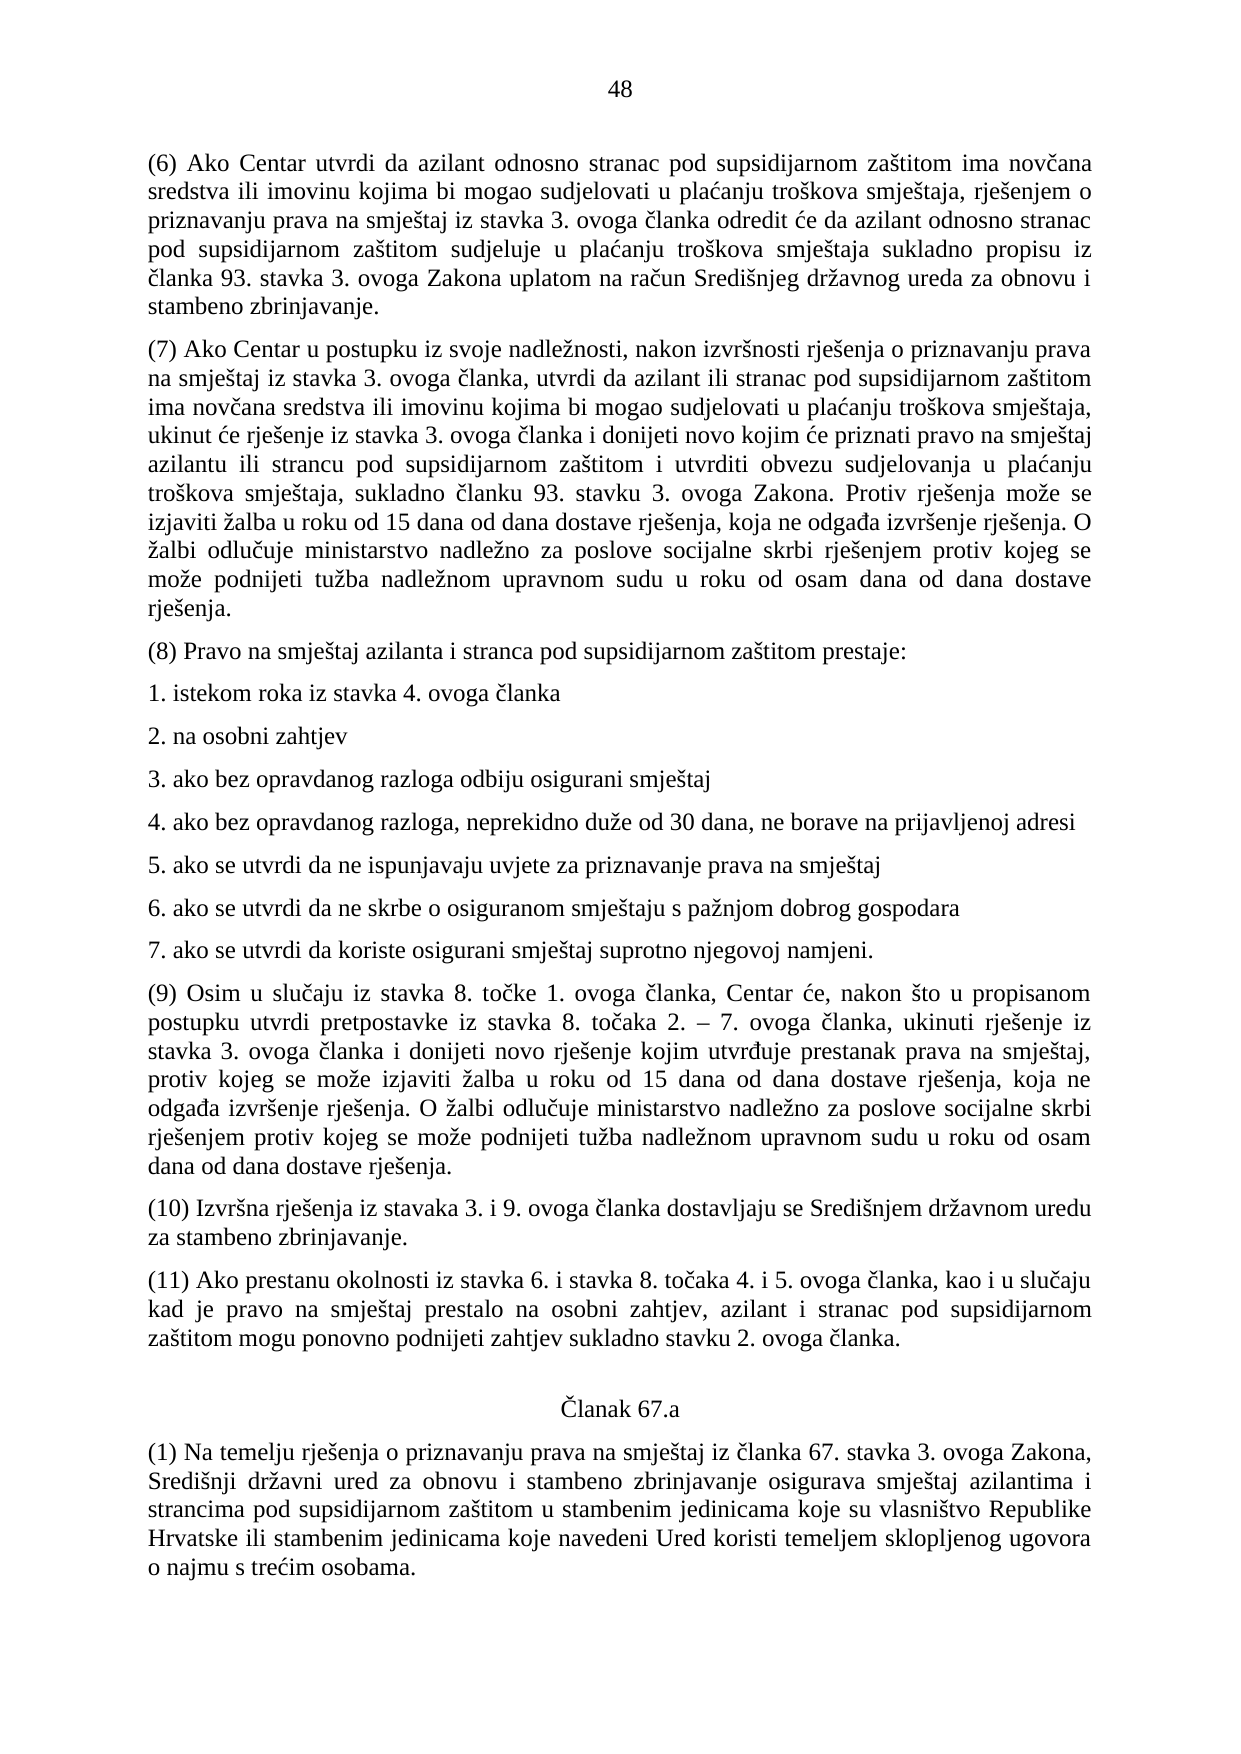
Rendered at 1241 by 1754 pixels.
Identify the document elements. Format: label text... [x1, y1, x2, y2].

text (7) Ako Centar u postupku iz svoje nadležnosti, nakon izvršnosti rješenja o priznavanju prava na smještaj iz stavka 3. ovoga članka, utvrdi da azilant ili stranac pod supsidijarnom zaštitom ima novčana sredstva ili imovinu kojima bi mogao sudjelovati u plaćanju troškova smještaja, ukinut će rješenje iz stavka 3. ovoga članka i donijeti novo kojim će priznati pravo na smještaj azilantu ili strancu pod supsidijarnom zaštitom i utvrditi obvezu sudjelovanja u plaćanju troškova smještaja, sukladno članku 93. stavku 3. ovoga Zakona. Protiv rješenja može se izjaviti žalba u roku od 15 dana od dana dostave rješenja, koja ne odgađa izvršenje rješenja. O žalbi odlučuje ministarstvo nadležno za poslove socijalne skrbi rješenjem protiv kojeg se može podnijeti tužba nadležnom upravnom sudu u roku od osam dana od dana dostave rješenja. [148, 334, 1093, 622]
text (1) Na temelju rješenja o priznavanju prava na smještaj iz članka 67. stavka 3. ovoga Zakona, Središnji državni ured za obnovu i stambeno zbrinjavanje osigurava smještaj azilantima i strancima pod supsidijarnom zaštitom u stambenim jedinicama koje su vlasništvo Republike Hrvatske ili stambenim jedinicama koje navedeni Ured koristi temeljem sklopljenog ugovora o najmu s trećim osobama. [148, 1437, 1093, 1581]
text 2. na osobni zahtjev [148, 721, 1093, 750]
text 3. ako bez opravdanog razloga odbiju osigurani smještaj [148, 764, 1093, 793]
text (11) Ako prestanu okolnosti iz stavka 6. i stavka 8. točaka 4. i 5. ovoga članka, kao i u slučaju kad je pravo na smještaj prestalo na osobni zahtjev, azilant i stranac pod supsidijarnom zaštitom mogu ponovno podnijeti zahtjev sukladno stavku 2. ovoga članka. [148, 1265, 1093, 1351]
text (8) Pravo na smještaj azilanta i stranca pod supsidijarnom zaštitom prestaje: [148, 636, 1093, 664]
text 4. ako bez opravdanog razloga, neprekidno duže od 30 dana, ne borave na prijavljenoj adresi [148, 807, 1093, 836]
text (10) Izvršna rješenja iz stavaka 3. i 9. ovoga članka dostavljaju se Središnjem državnom uredu za stambeno zbrinjavanje. [148, 1193, 1093, 1251]
text (9) Osim u slučaju iz stavka 8. točke 1. ovoga članka, Centar će, nakon što u propisanom postupku utvrdi pretpostavke iz stavka 8. točaka 2. – 7. ovoga članka, ukinuti rješenje iz stavka 3. ovoga članka i donijeti novo rješenje kojim utvrđuje prestanak prava na smještaj, protiv kojeg se može izjaviti žalba u roku od 15 dana od dana dostave rješenja, koja ne odgađa izvršenje rješenja. O žalbi odlučuje ministarstvo nadležno za poslove socijalne skrbi rješenjem protiv kojeg se može podnijeti tužba nadležnom upravnom sudu u roku od osam dana od dana dostave rješenja. [148, 978, 1093, 1179]
text 7. ako se utvrdi da koriste osigurani smještaj suprotno njegovoj namjeni. [148, 935, 1093, 964]
text 1. istekom roka iz stavka 4. ovoga članka [148, 678, 1093, 707]
text 5. ako se utvrdi da ne ispunjavaju uvjete za priznavanje prava na smještaj [148, 850, 1093, 878]
text (6) Ako Centar utvrdi da azilant odnosno stranac pod supsidijarnom zaštitom ima novčana sredstva ili imovinu kojima bi mogao sudjelovati u plaćanju troškova smještaja, rješenjem o priznavanju prava na smještaj iz stavka 3. ovoga članka odredit će da azilant odnosno stranac pod supsidijarnom zaštitom sudjeluje u plaćanju troškova smještaja sukladno propisu iz članka 93. stavka 3. ovoga Zakona uplatom na račun Središnjeg državnog ureda za obnovu i stambeno zbrinjavanje. [148, 148, 1093, 320]
text Članak 67.a [148, 1394, 1093, 1423]
text 6. ako se utvrdi da ne skrbe o osiguranom smještaju s pažnjom dobrog gospodara [148, 893, 1093, 921]
